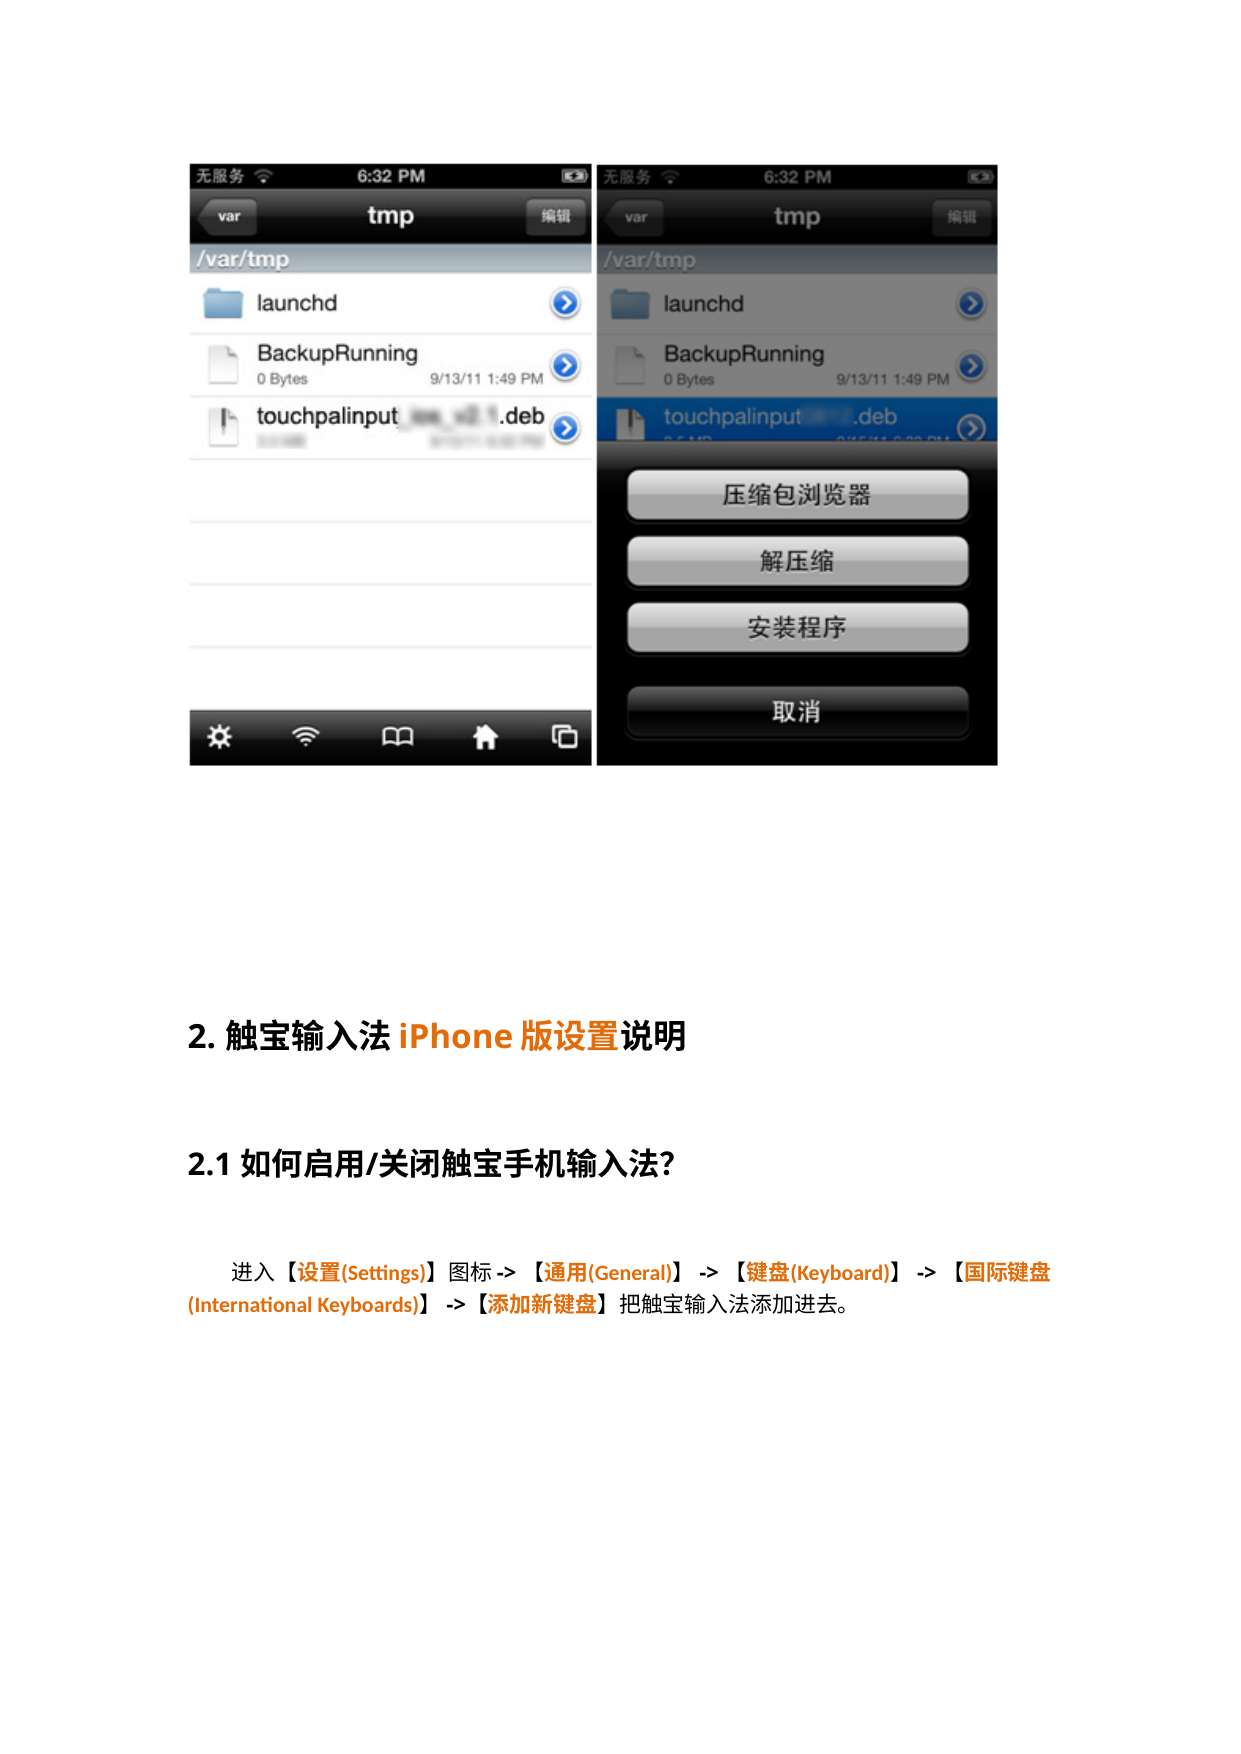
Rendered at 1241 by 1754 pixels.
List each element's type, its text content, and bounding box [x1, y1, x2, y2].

picture [187, 162, 1001, 769]
subtitle 2.1 如何启用/关闭触宝手机输入法？ [187, 1129, 1053, 1194]
text 进入【设置(Settings)】图标 -> 【通用(General)】 -> 【键盘(Keyboard)】 -> 【国际键盘(International Keyboards)】 ->【添加新键盘】把触宝输入法添加进去。 [187, 1254, 1053, 1319]
subtitle 2. 触宝输入法iPhone版设置说明 [187, 1002, 1053, 1067]
